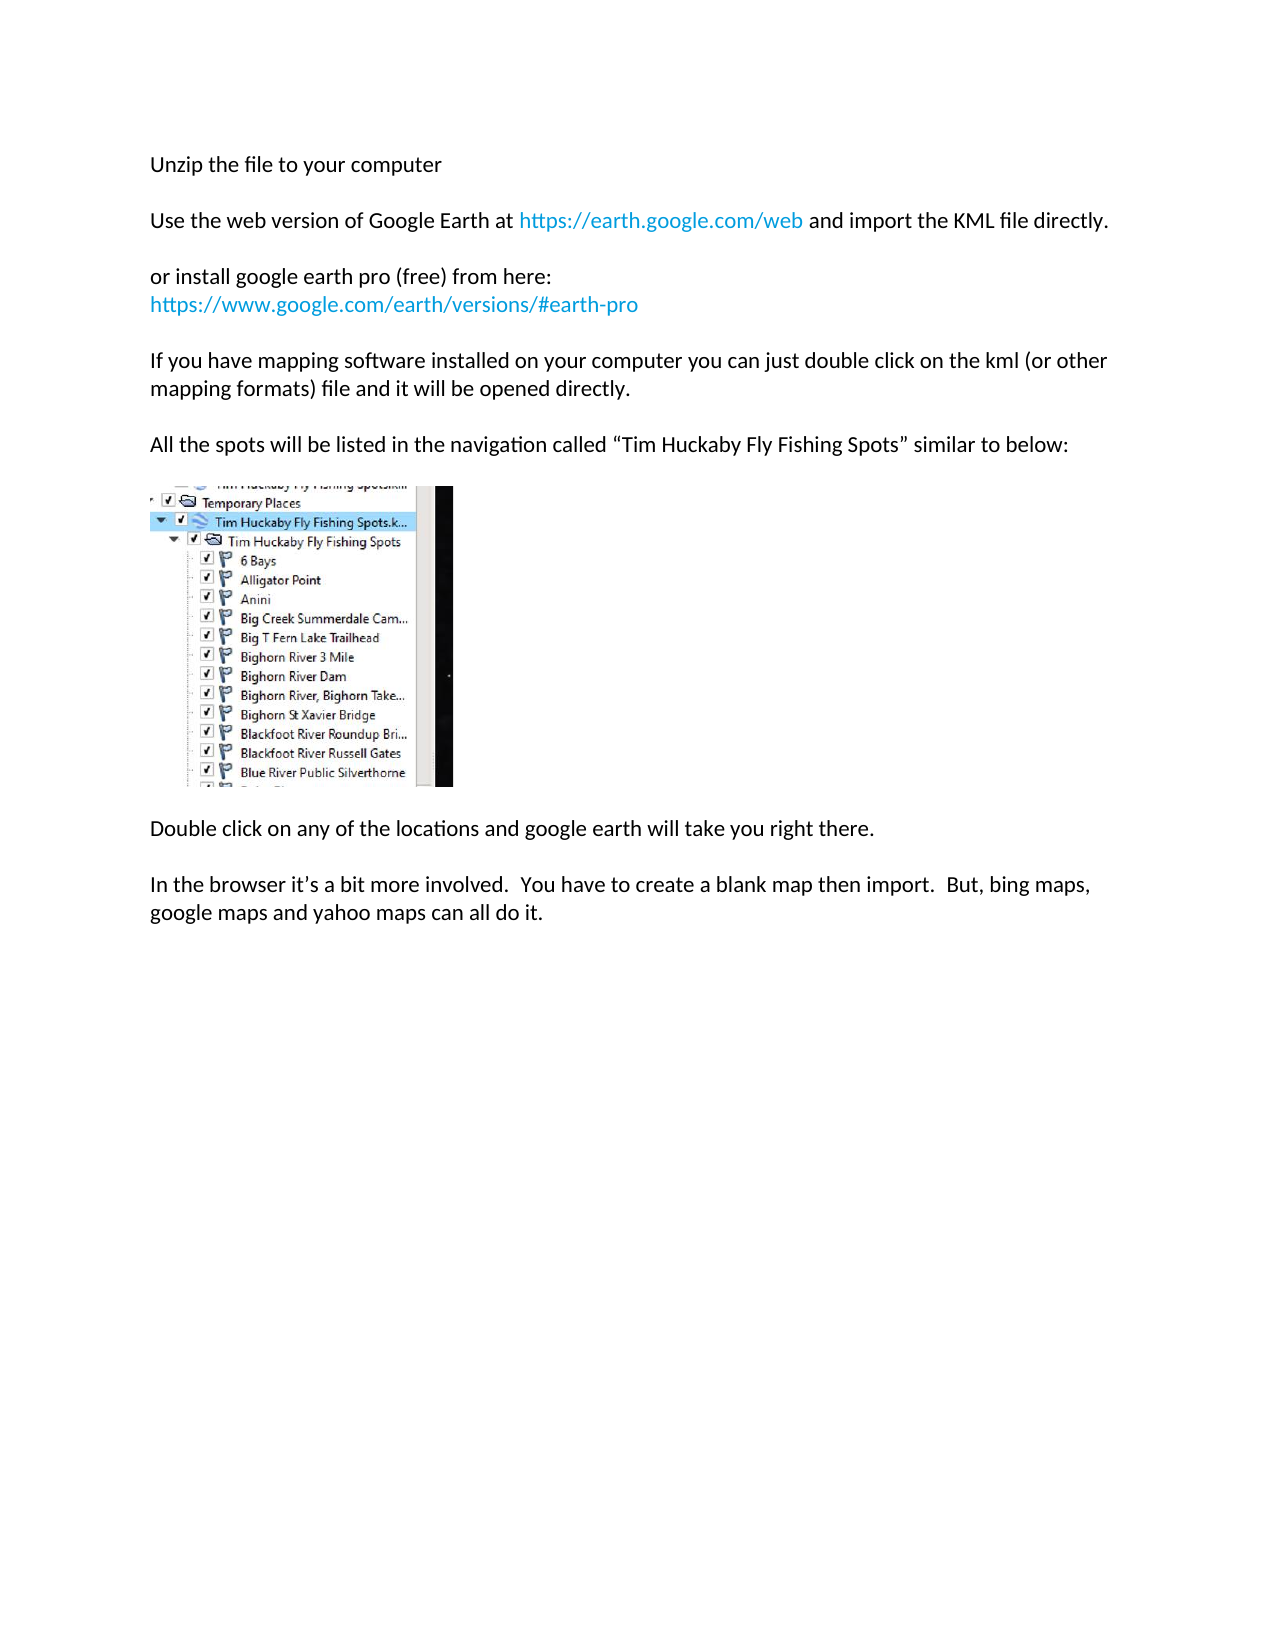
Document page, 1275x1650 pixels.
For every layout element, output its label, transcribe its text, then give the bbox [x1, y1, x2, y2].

text Use the web version of Google Earth at https://earth.google.com/web and import the KML file directly. [150, 206, 1125, 234]
text If you have mapping software installed on your computer you can just double click on the kml (or other mapping formats) file and it will be opened directly. [150, 346, 1125, 402]
text or install google earth pro (free) from here: [150, 262, 1125, 290]
text All the spots will be listed in the navigation called “Tim Huckaby Fly Fishing Spots” similar to below: [150, 430, 1125, 458]
picture [150, 486, 454, 787]
text https://www.google.com/earth/versions/#earth-pro [150, 290, 1125, 318]
text Double click on any of the locations and google earth will take you right there. [150, 814, 1125, 842]
text In the browser it’s a bit more involved. You have to create a blank map then import. But, bing maps, google maps and yahoo maps can all do it. [150, 870, 1125, 926]
text Unzip the file to your computer [150, 150, 1125, 178]
